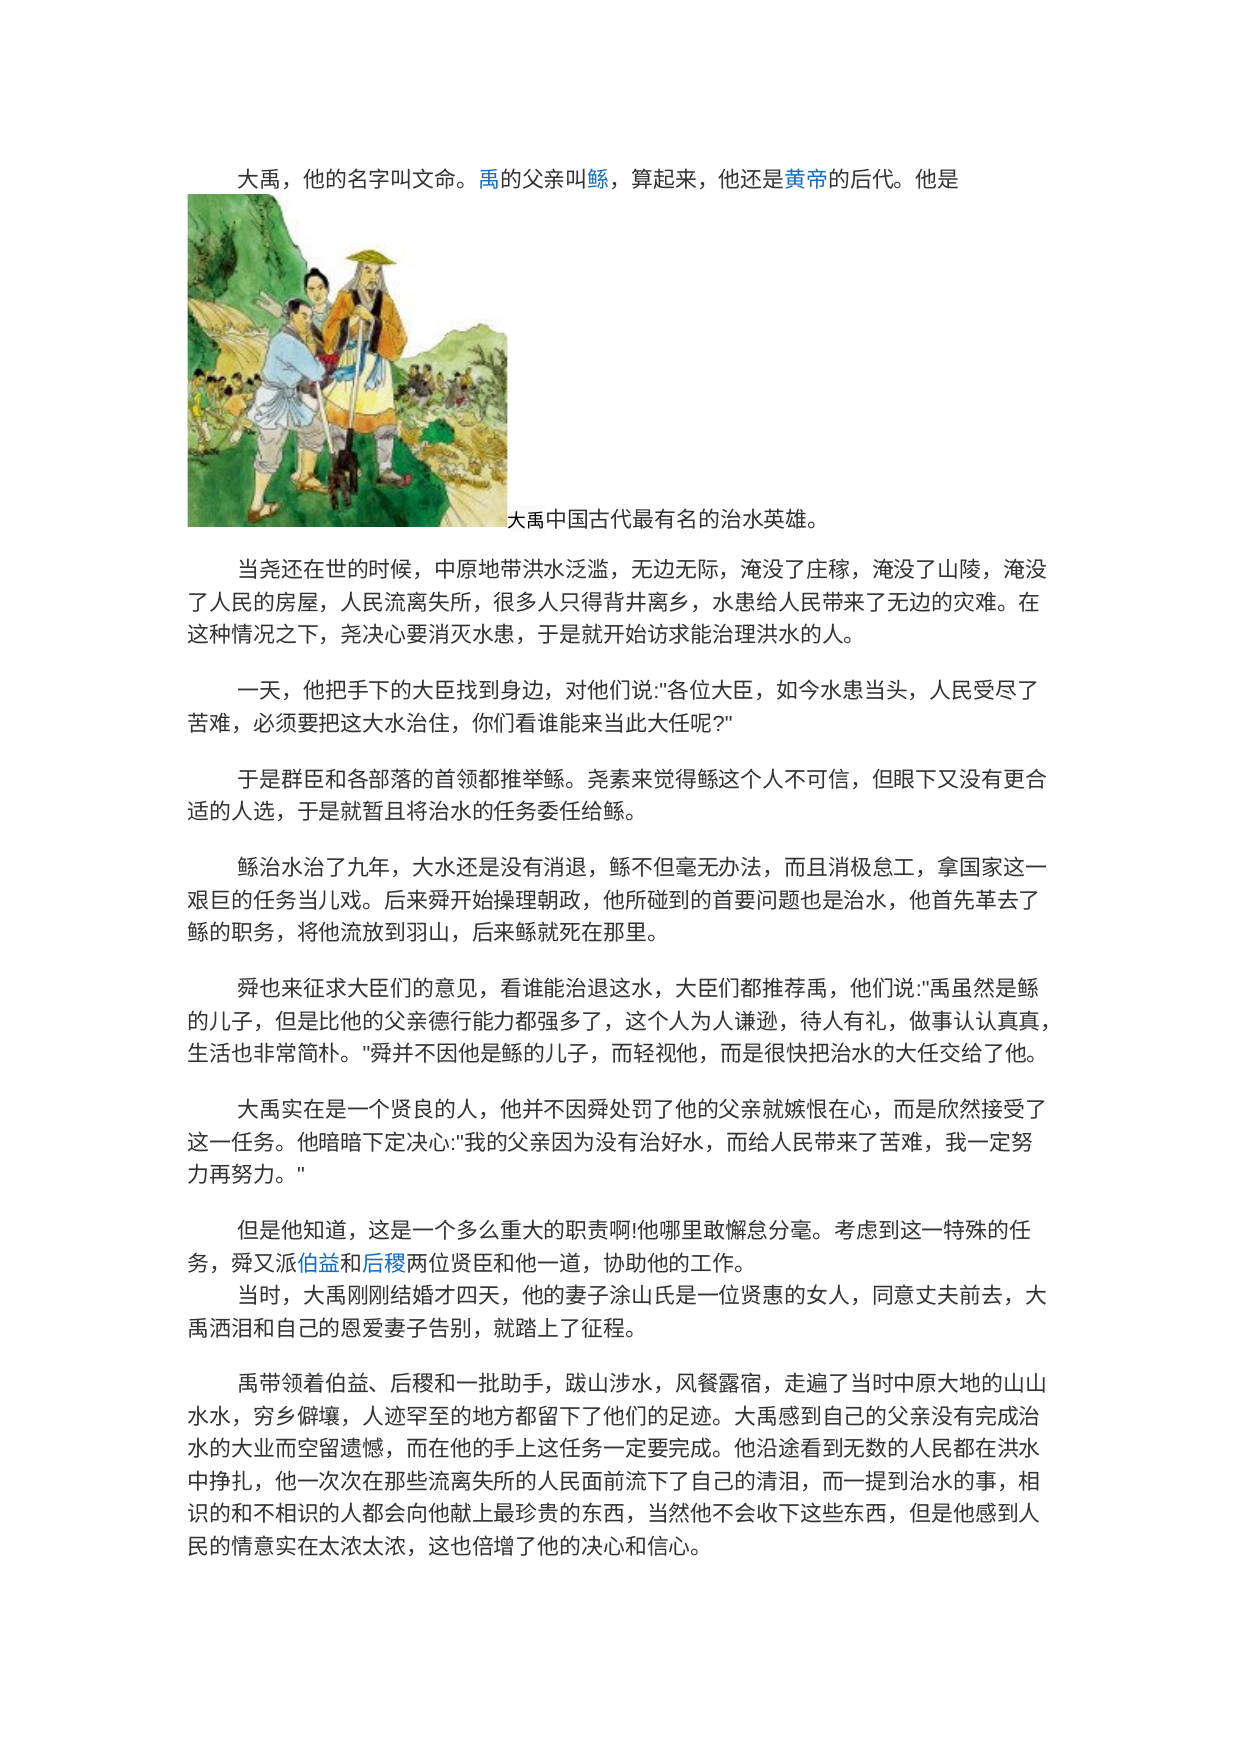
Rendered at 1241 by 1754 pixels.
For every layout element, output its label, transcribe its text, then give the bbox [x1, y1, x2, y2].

text 当尧还在世的时候，中原地带洪水泛滥，无边无际，淹没了庄稼，淹没了山陵，淹没了人民的房屋，人民流离失所，很多人只得背井离乡，水患给人民带来了无边的灾难。在这种情况之下，尧决心要消灭水患，于是就开始访求能治理洪水的人。 [187, 552, 1053, 649]
text 舜也来征求大臣们的意见，看谁能治退这水，大臣们都推荐禹，他们说:"禹虽然是鲧的儿子，但是比他的父亲德行能力都强多了，这个人为人谦逊，待人有礼，做事认认真真，生活也非常简朴。"舜并不因他是鲧的儿子，而轻视他，而是很快把治水的大任交给了他。 [187, 971, 1053, 1068]
text 一天，他把手下的大臣找到身边，对他们说:"各位大臣，如今水患当头，人民受尽了苦难，必须要把这大水治住，你们看谁能来当此大任呢?" [187, 673, 1053, 738]
text 大禹实在是一个贤良的人，他并不因舜处罚了他的父亲就嫉恨在心，而是欣然接受了这一任务。他暗暗下定决心:"我的父亲因为没有治好水，而给人民带来了苦难，我一定努力再努力。" [187, 1092, 1053, 1189]
text 但是他知道，这是一个多么重大的职责啊!他哪里敢懈怠分毫。考虑到这一特殊的任务，舜又派伯益和后稷两位贤臣和他一道，协助他的工作。 [187, 1213, 1053, 1278]
text 于是群臣和各部落的首领都推举鲧。尧素来觉得鲧这个人不可信，但眼下又没有更合适的人选，于是就暂且将治水的任务委任给鲧。 [187, 761, 1053, 826]
text 禹带领着伯益、后稷和一批助手，跋山涉水，风餐露宿，走遍了当时中原大地的山山水水，穷乡僻壤，人迹罕至的地方都留下了他们的足迹。大禹感到自己的父亲没有完成治水的大业而空留遗憾，而在他的手上这任务一定要完成。他沿途看到无数的人民都在洪水中挣扎，他一次次在那些流离失所的人民面前流下了自己的清泪，而一提到治水的事，相识的和不相识的人都会向他献上最珍贵的东西，当然他不会收下这些东西，但是他感到人民的情意实在太浓太浓，这也倍增了他的决心和信心。 [187, 1366, 1053, 1561]
text 当时，大禹刚刚结婚才四天，他的妻子涂山氏是一位贤惠的女人，同意丈夫前去，大禹洒泪和自己的恩爱妻子告别，就踏上了征程。 [187, 1278, 1053, 1343]
text 鲧治水治了九年，大水还是没有消退，鲧不但毫无办法，而且消极怠工，拿国家这一艰巨的任务当儿戏。后来舜开始操理朝政，他所碰到的首要问题也是治水，他首先革去了鲧的职务，将他流放到羽山，后来鲧就死在那里。 [187, 850, 1053, 947]
picture [187, 194, 508, 527]
